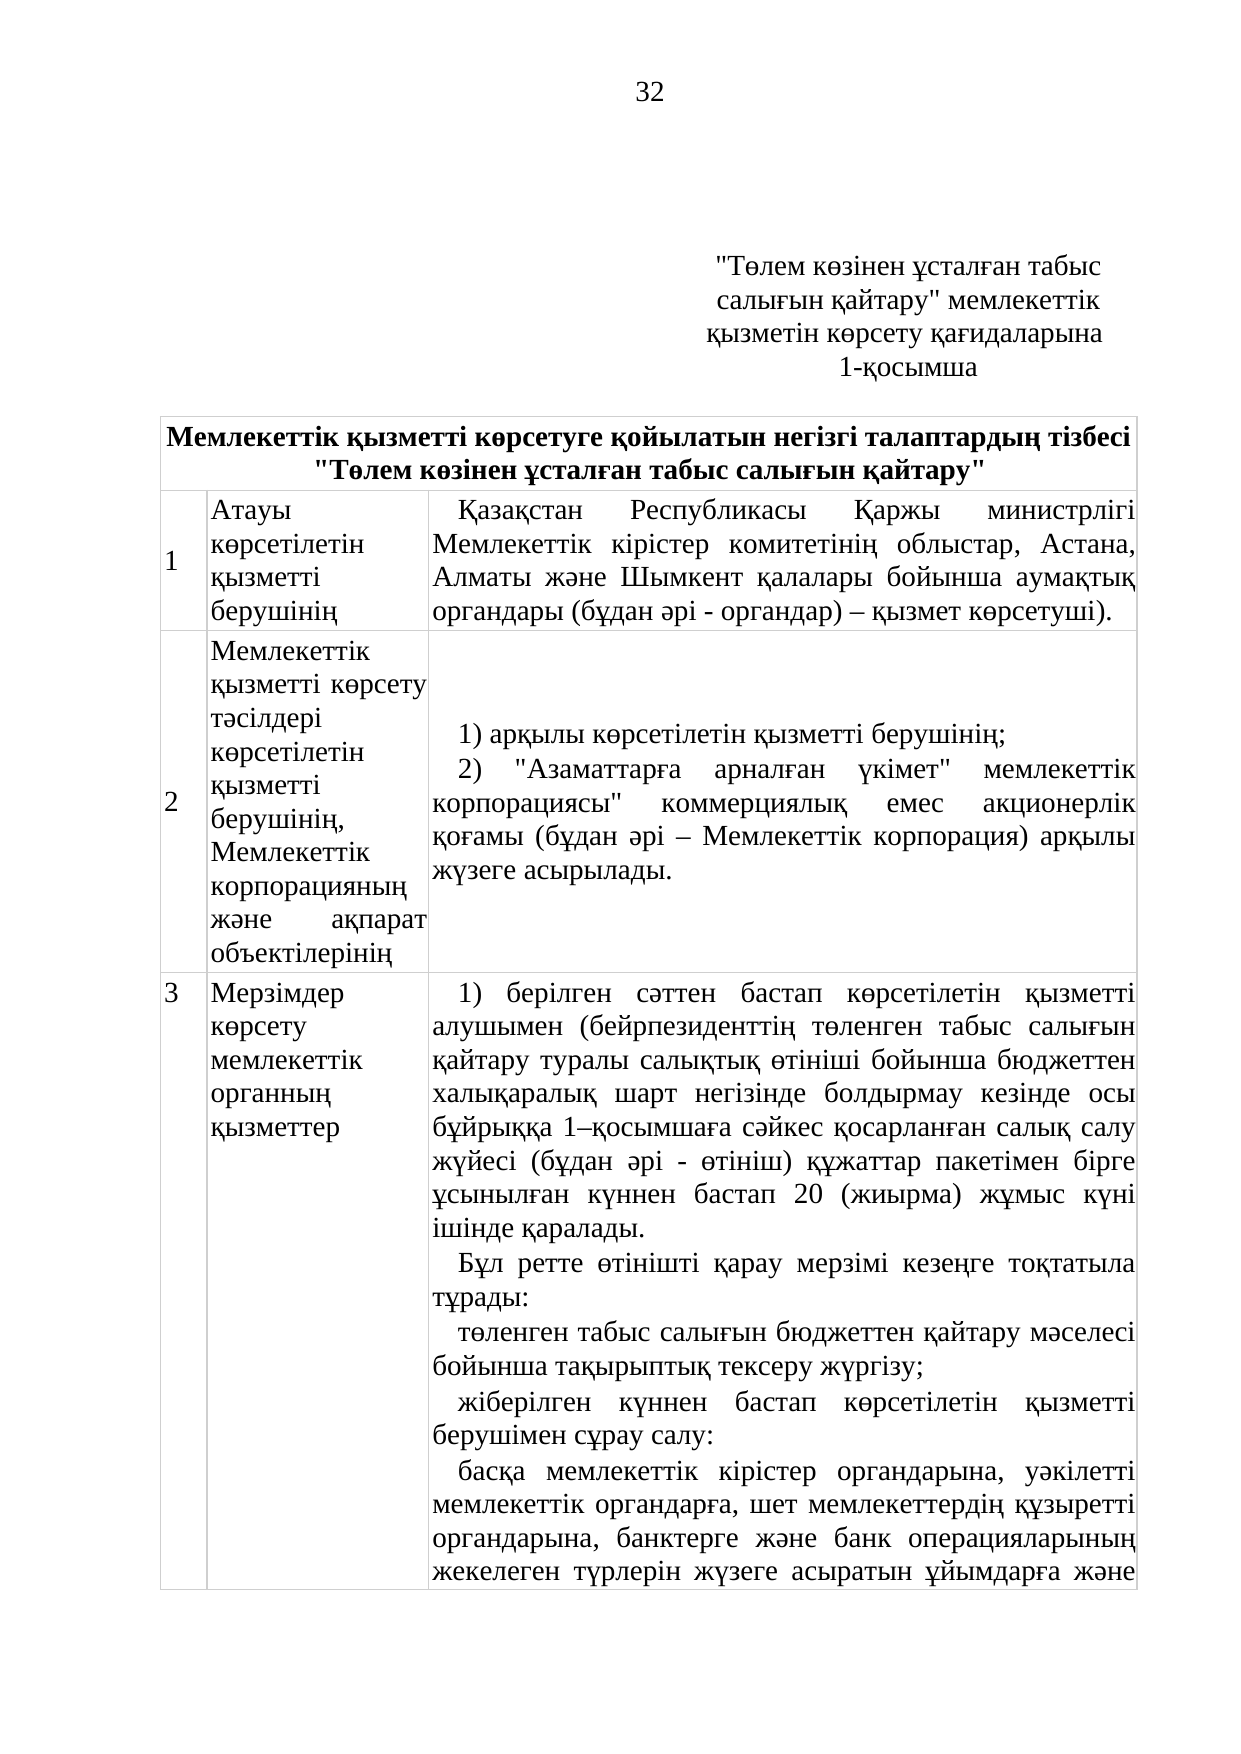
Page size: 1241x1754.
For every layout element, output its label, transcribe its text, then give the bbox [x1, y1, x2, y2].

table_cell Мемлекеттік қызметті көрсету тәсілдері көрсетілетін қызметті берушінің, Мемлекеттік корпорацияның және ақпарат объектілерінің [208, 631, 428, 972]
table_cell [429, 973, 1136, 1588]
table_cell 1) арқылы көрсетілетін қызметті берушінің; 2) "Азаматтарға арналған үкімет" мемлекеттік корпорациясы" коммерциялық емес акционерлік қоғамы (бұдан әрі – Мемлекеттік корпорация) арқылы жүзеге асырылады. [429, 631, 1136, 972]
table_cell Қазақстан Республикасы Қаржы министрлігі Мемлекеттік кірістер комитетінің облыстар, Астана, Алматы және Шымкент қалалары бойынша аумақтық органдары (бұдан әрі - органдар) – қызмет көрсетуші). [429, 491, 1136, 630]
table_cell 3 [161, 973, 206, 1588]
table_cell 1 [161, 491, 206, 630]
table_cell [208, 973, 428, 1588]
table_cell Атауы көрсетілетін қызметті берушінің [208, 491, 428, 630]
text "Төлем көзінен ұсталған табыс салығын қайтару" мемлекеттік қызметін көрсету қағидаларына 1-қосымша [664, 215, 1152, 382]
table_cell 2 [161, 631, 206, 972]
table_header Мемлекеттік қызметті көрсетуге қойылатын негізгі талаптардың тізбесі "Төлем көзінен ұсталған табыс салығын қайтару" [161, 417, 1136, 489]
